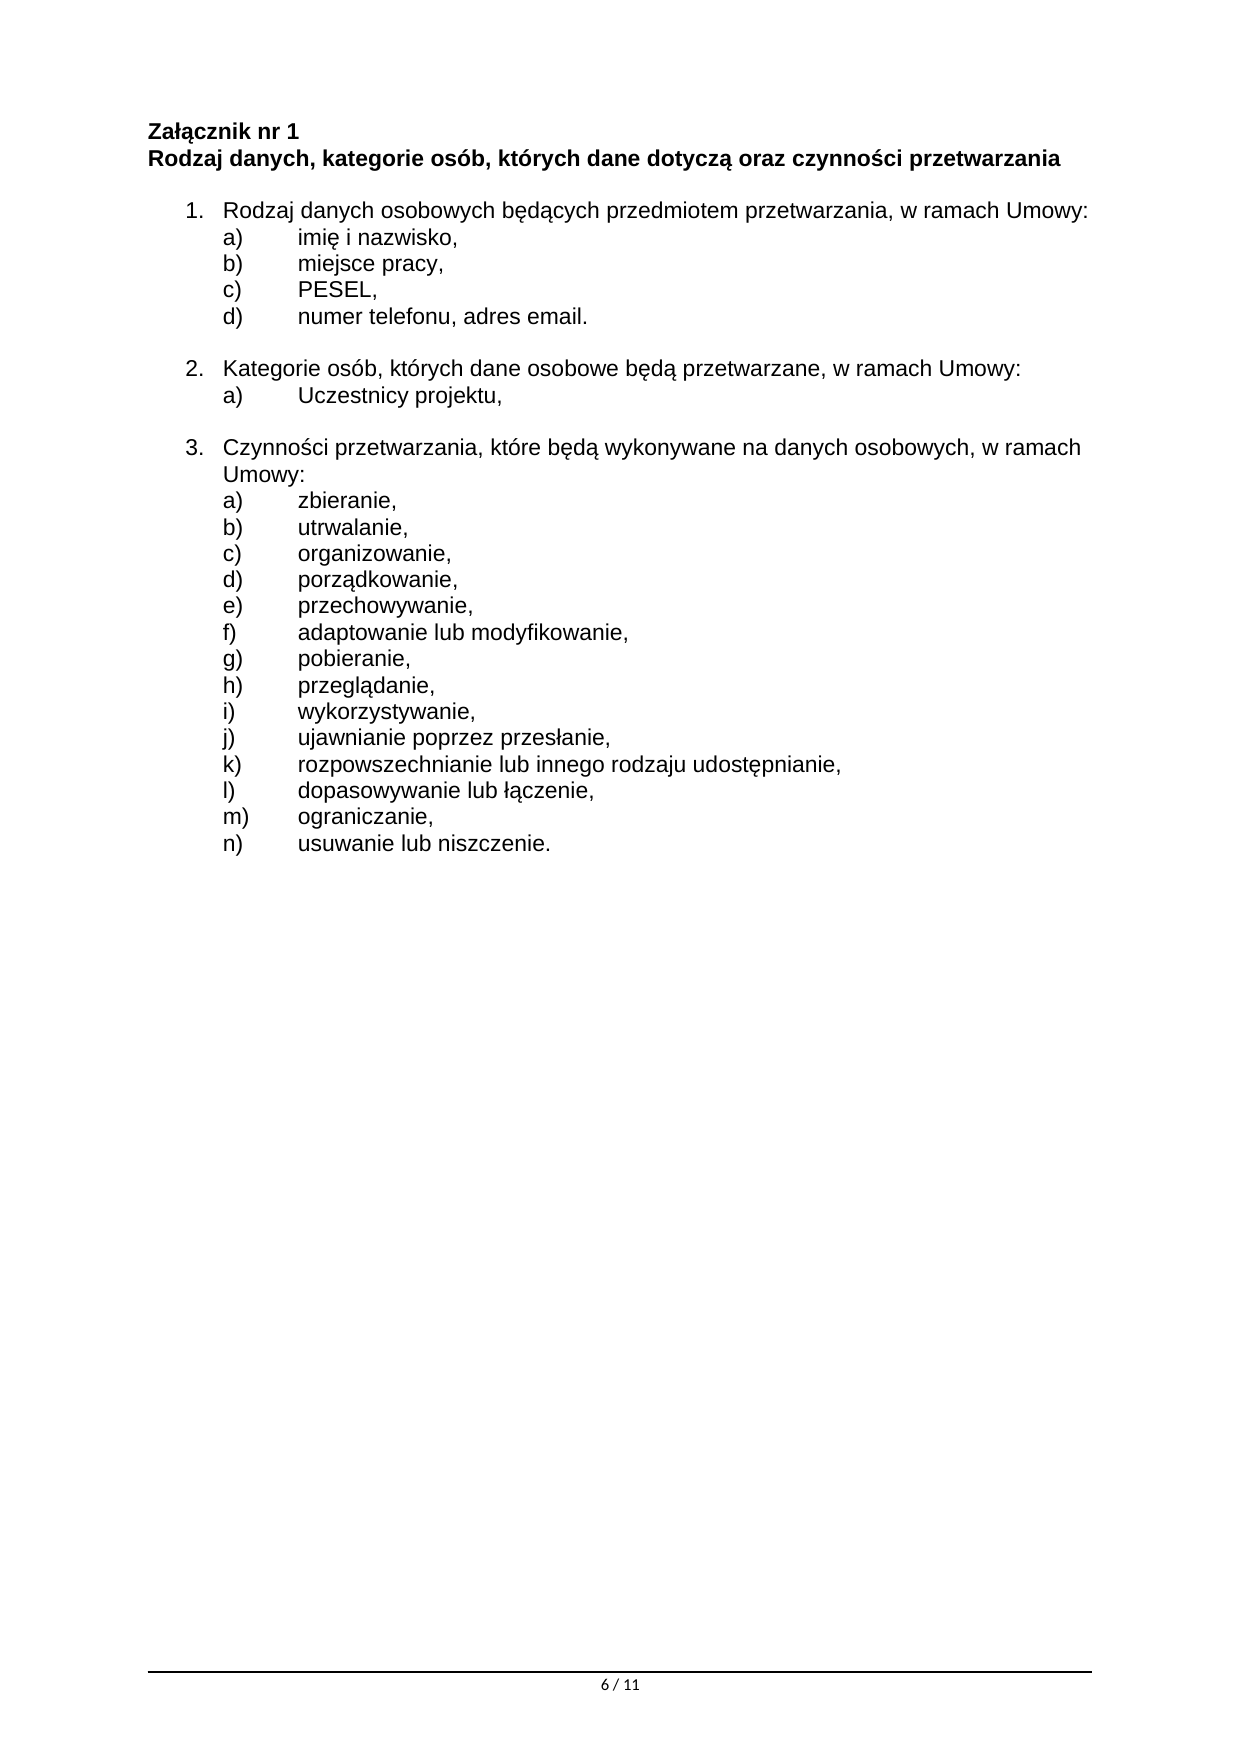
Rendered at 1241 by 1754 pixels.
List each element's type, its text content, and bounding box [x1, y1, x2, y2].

list Czynności przetwarzania, które będą wykonywane na danych osobowych, w ramach Umowy: [185, 434, 1092, 487]
list Kategorie osób, których dane osobowe będą przetwarzane, w ramach Umowy: [185, 355, 1092, 382]
list przechowywanie, [223, 592, 1092, 619]
list ujawnianie poprzez przesłanie, [223, 724, 1092, 751]
list imię i nazwisko, [223, 223, 1092, 250]
list Rodzaj danych osobowych będących przedmiotem przetwarzania, w ramach Umowy: [185, 197, 1092, 223]
list organizowanie, [223, 540, 1092, 566]
list Uczestnicy projektu, [223, 382, 1092, 408]
list porządkowanie, [223, 566, 1092, 592]
list przeglądanie, [223, 672, 1092, 698]
list dopasowywanie lub łączenie, [223, 777, 1092, 803]
list ograniczanie, [223, 803, 1092, 830]
list numer telefonu, adres email. [223, 303, 1092, 329]
list usuwanie lub niszczenie. [223, 830, 1092, 856]
list rozpowszechnianie lub innego rodzaju udostępnianie, [223, 751, 1092, 777]
list zbieranie, [223, 487, 1092, 513]
text Rodzaj danych, kategorie osób, których dane dotyczą oraz czynności przetwarzania [148, 144, 1092, 171]
list miejsce pracy, [223, 250, 1092, 276]
list adaptowanie lub modyfikowanie, [223, 619, 1092, 645]
list PESEL, [223, 276, 1092, 303]
text Załącznik nr 1 [148, 118, 1092, 144]
list pobieranie, [223, 645, 1092, 672]
list wykorzystywanie, [223, 698, 1092, 724]
list utrwalanie, [223, 513, 1092, 540]
